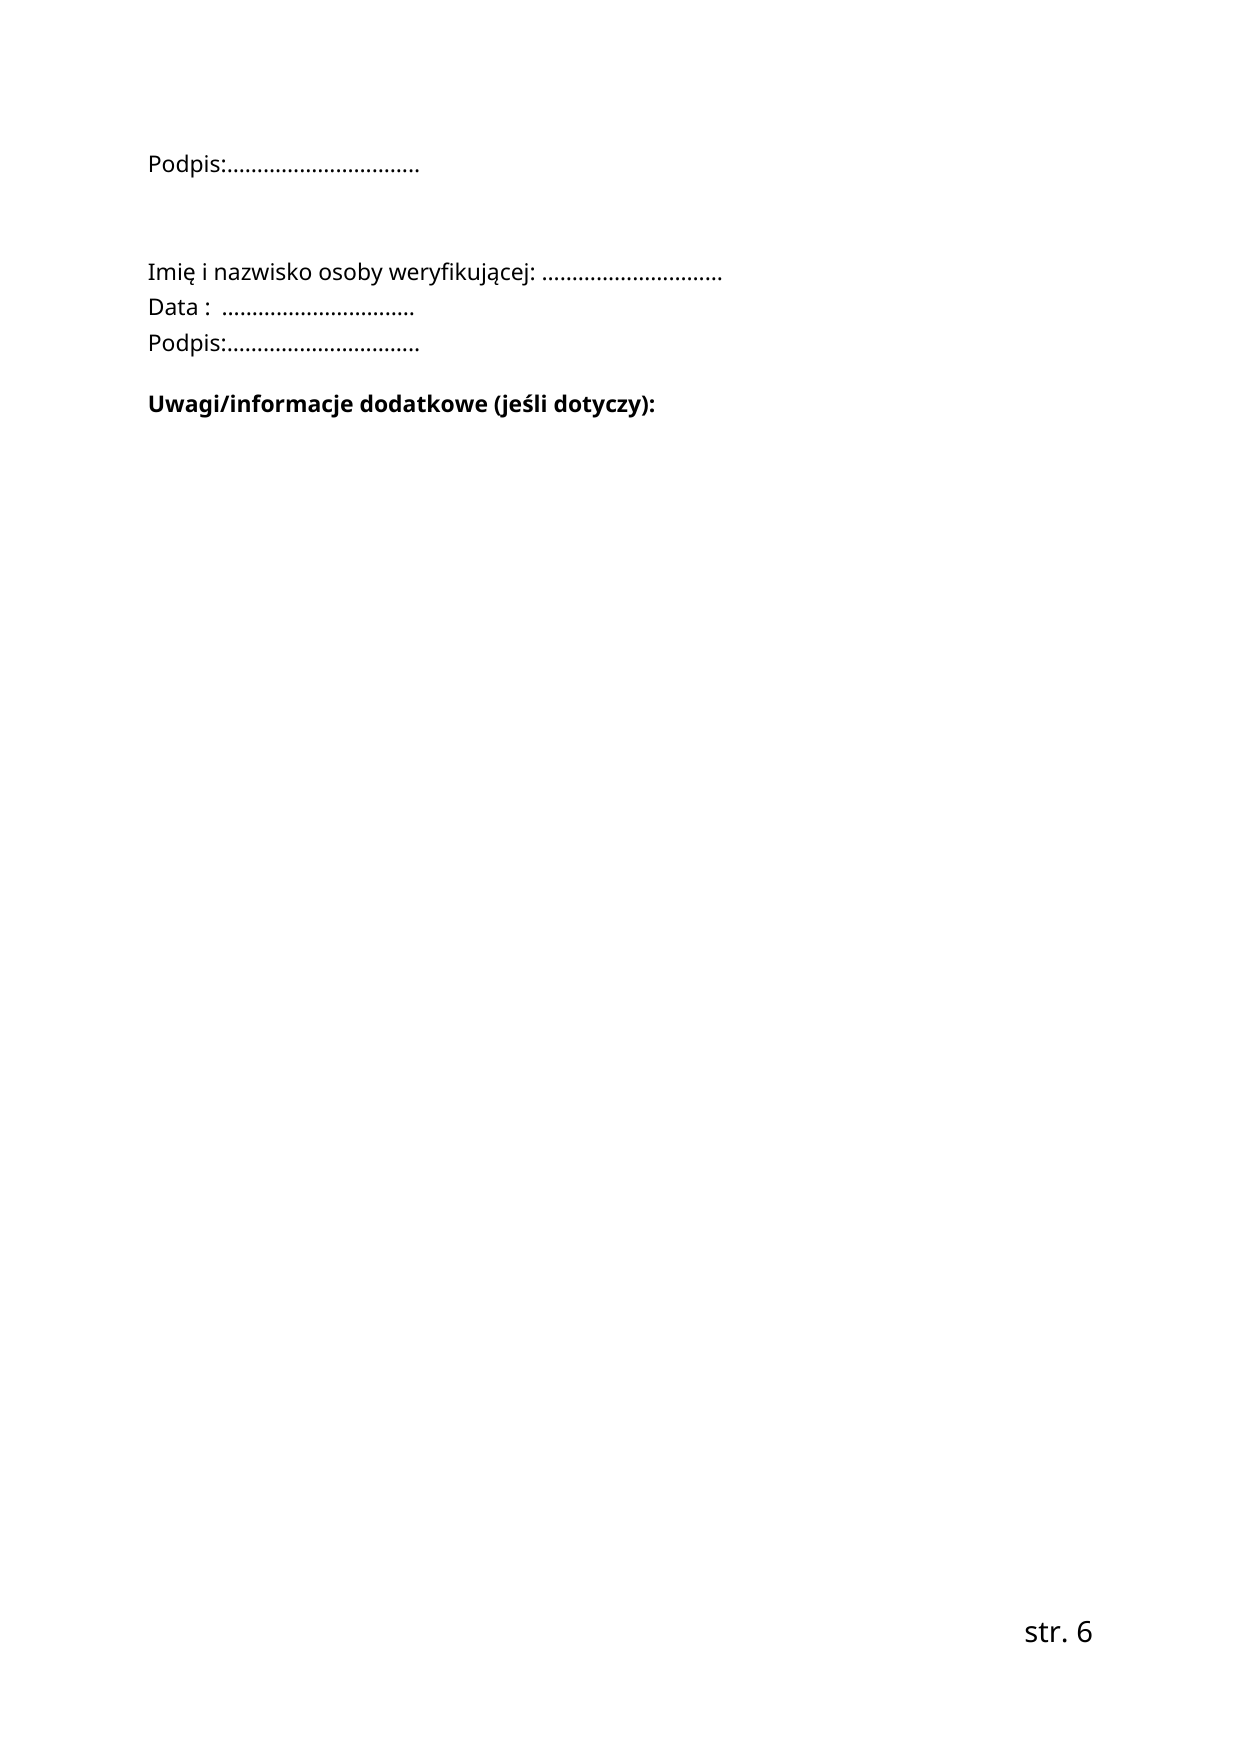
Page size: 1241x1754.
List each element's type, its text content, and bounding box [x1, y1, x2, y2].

text Data : ………………………….. [148, 291, 1093, 323]
list Uwagi/informacje dodatkowe (jeśli dotyczy): [148, 388, 1093, 419]
text Podpis:………………………….. [148, 148, 1093, 179]
text Podpis:………………………….. [148, 327, 1093, 358]
text Imię i nazwisko osoby weryfikującej: ………………………… [148, 255, 1093, 287]
